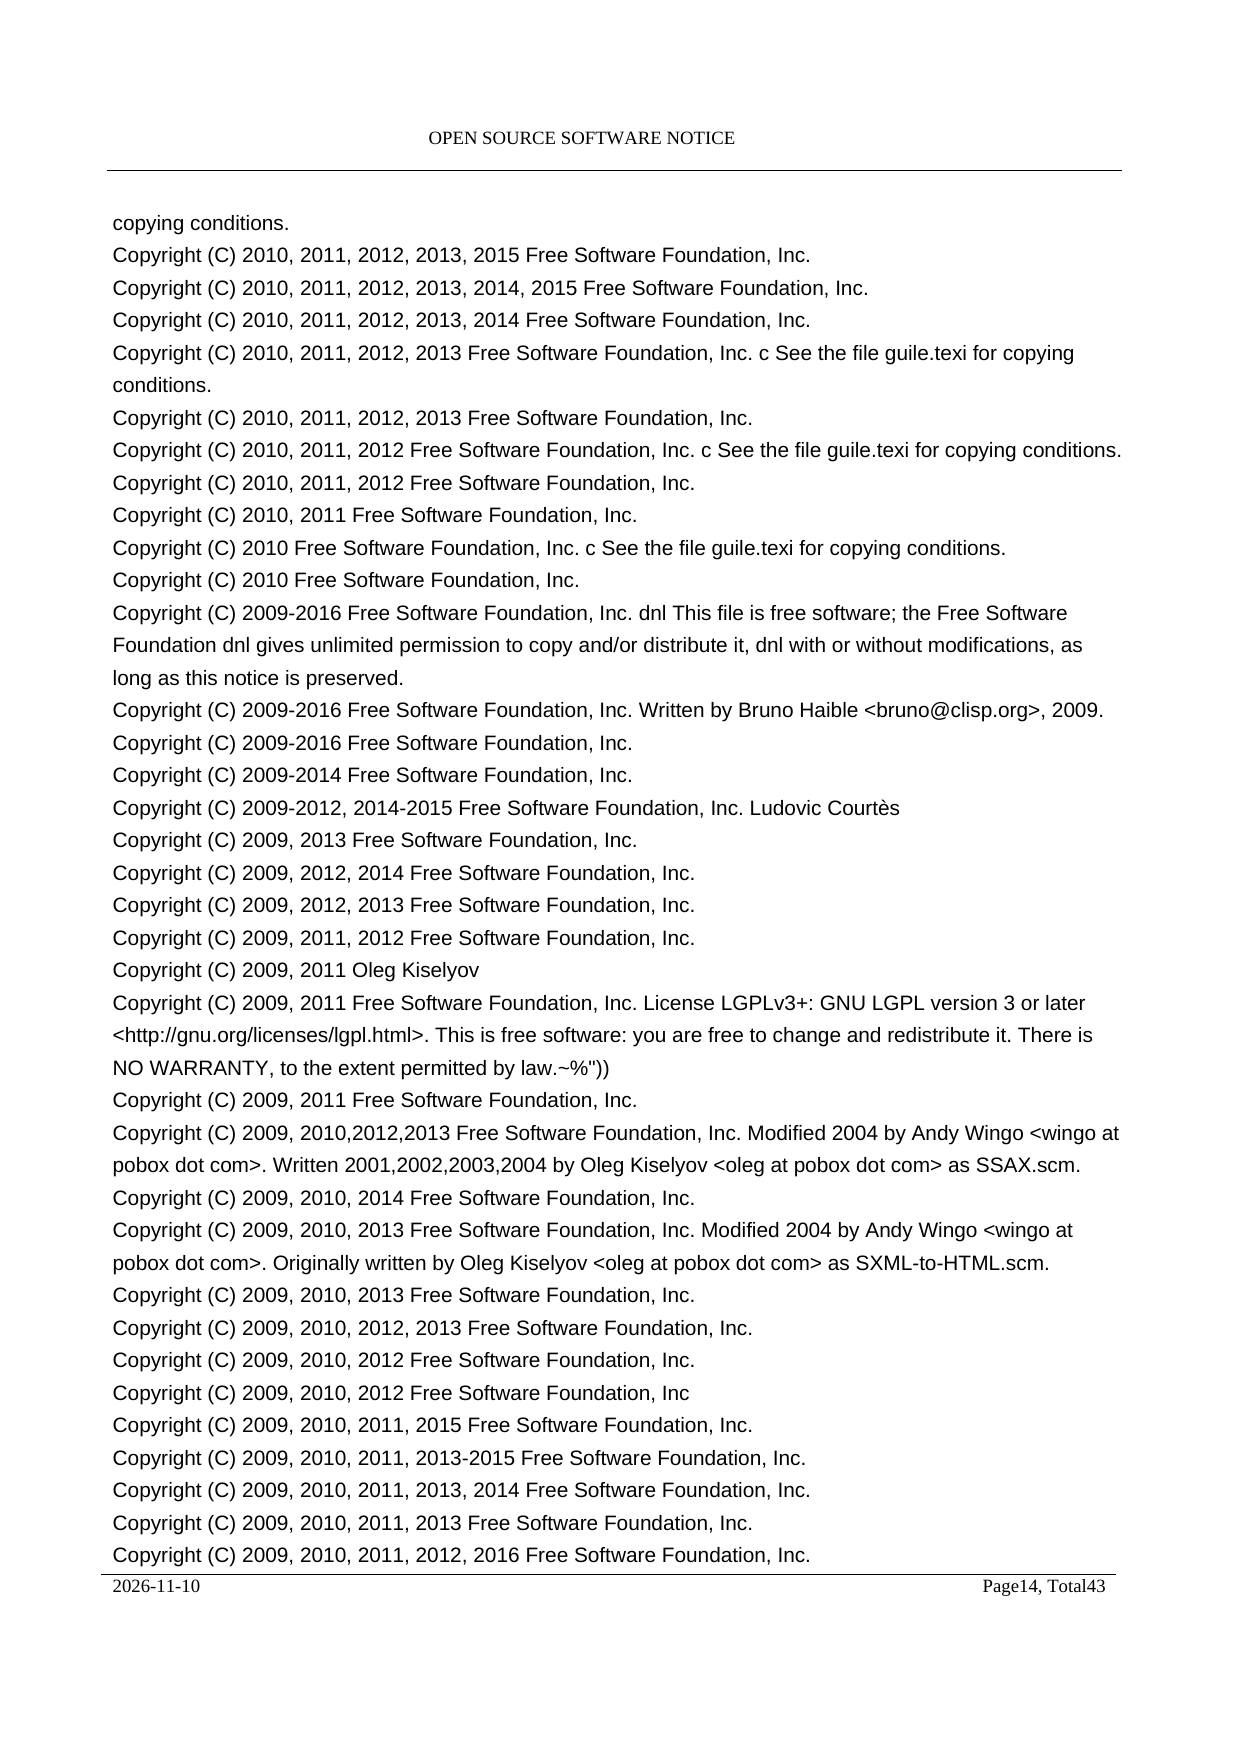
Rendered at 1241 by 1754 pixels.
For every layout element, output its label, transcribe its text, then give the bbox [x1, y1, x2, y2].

text Copyright (C) 2010 Free Software Foundation, Inc. [112, 564, 1128, 596]
text Copyright (C) 2009, 2010, 2011, 2013, 2014 Free Software Foundation, Inc. [112, 1474, 1128, 1506]
text Copyright (C) 2009, 2010, 2011, 2013 Free Software Foundation, Inc. [112, 1506, 1128, 1539]
text Copyright (C) 2010, 2011, 2012, 2013, 2014 Free Software Foundation, Inc. [112, 304, 1128, 336]
text Copyright (C) 2010, 2011, 2012 Free Software Foundation, Inc. c See the file guile.texi for copying conditions. [112, 434, 1128, 466]
text Copyright (C) 2009, 2010, 2012 Free Software Foundation, Inc. [112, 1344, 1128, 1376]
text Copyright (C) 2010, 2011, 2012, 2013 Free Software Foundation, Inc. [112, 401, 1128, 434]
text Copyright (C) 2010, 2011 Free Software Foundation, Inc. [112, 499, 1128, 531]
text Copyright (C) 2009, 2010, 2014 Free Software Foundation, Inc. [112, 1181, 1128, 1214]
text Copyright (C) 2009, 2010, 2012, 2013 Free Software Foundation, Inc. [112, 1311, 1128, 1344]
text Copyright (C) 2009-2016 Free Software Foundation, Inc. Written by Bruno Haible <bruno@clisp.org>, 2009. [112, 694, 1128, 726]
text Copyright (C) 2009, 2012, 2013 Free Software Foundation, Inc. [112, 889, 1128, 921]
text Copyright (C) 2009, 2011, 2012 Free Software Foundation, Inc. [112, 921, 1128, 954]
text Copyright (C) 2009-2016 Free Software Foundation, Inc. dnl This file is free software; the Free Software Foundation dnl gives unlimited permission to copy and/or distribute it, dnl with or without modifications, as long as this notice is preserved. [112, 596, 1128, 694]
text Copyright (C) 2010, 2011, 2012, 2013, 2015 Free Software Foundation, Inc. [112, 239, 1128, 271]
text Copyright (C) 2009, 2010, 2012 Free Software Foundation, Inc [112, 1376, 1128, 1409]
text Copyright (C) 2009-2014 Free Software Foundation, Inc. [112, 759, 1128, 791]
text Copyright (C) 2010 Free Software Foundation, Inc. c See the file guile.texi for copying conditions. [112, 531, 1128, 564]
text Copyright (C) 2009, 2011 Oleg Kiselyov [112, 954, 1128, 986]
text Copyright (C) 2010, 2011, 2012, 2013 Free Software Foundation, Inc. c See the file guile.texi for copying conditions. [112, 336, 1128, 401]
text Copyright (C) 2009, 2010, 2011, 2012, 2016 Free Software Foundation, Inc. [112, 1539, 1128, 1571]
text Copyright (C) 2009, 2010,2012,2013 Free Software Foundation, Inc. Modified 2004 by Andy Wingo <wingo at pobox dot com>. Written 2001,2002,2003,2004 by Oleg Kiselyov <oleg at pobox dot com> as SSAX.scm. [112, 1116, 1128, 1181]
text Copyright (C) 2009, 2011 Free Software Foundation, Inc. License LGPLv3+: GNU LGPL version 3 or later <http://gnu.org/licenses/lgpl.html>. This is free software: you are free to change and redistribute it. There is NO WARRANTY, to the extent permitted by law.~%")) [112, 986, 1128, 1084]
text Copyright (C) 2009, 2010, 2011, 2015 Free Software Foundation, Inc. [112, 1409, 1128, 1441]
text Copyright (C) 2009, 2010, 2011, 2013-2015 Free Software Foundation, Inc. [112, 1441, 1128, 1474]
text Copyright (C) 2009-2012, 2014-2015 Free Software Foundation, Inc. Ludovic Courtès [112, 791, 1128, 824]
text Copyright (C) 2009, 2010, 2013 Free Software Foundation, Inc. Modified 2004 by Andy Wingo <wingo at pobox dot com>. Originally written by Oleg Kiselyov <oleg at pobox dot com> as SXML-to-HTML.scm. [112, 1214, 1128, 1279]
text Copyright (C) 2010, 2011, 2012 Free Software Foundation, Inc. [112, 466, 1128, 499]
text Copyright (C) 2009, 2013 Free Software Foundation, Inc. [112, 824, 1128, 856]
text Copyright (C) 2009, 2012, 2014 Free Software Foundation, Inc. [112, 856, 1128, 889]
text Copyright (C) 2009-2016 Free Software Foundation, Inc. [112, 726, 1128, 759]
text Copyright (C) 2009, 2011 Free Software Foundation, Inc. [112, 1084, 1128, 1116]
text Copyright (C) 2010, 2011, 2012, 2013, 2014, 2015 Free Software Foundation, Inc. [112, 271, 1128, 304]
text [112, 206, 1128, 239]
text Copyright (C) 2009, 2010, 2013 Free Software Foundation, Inc. [112, 1279, 1128, 1311]
